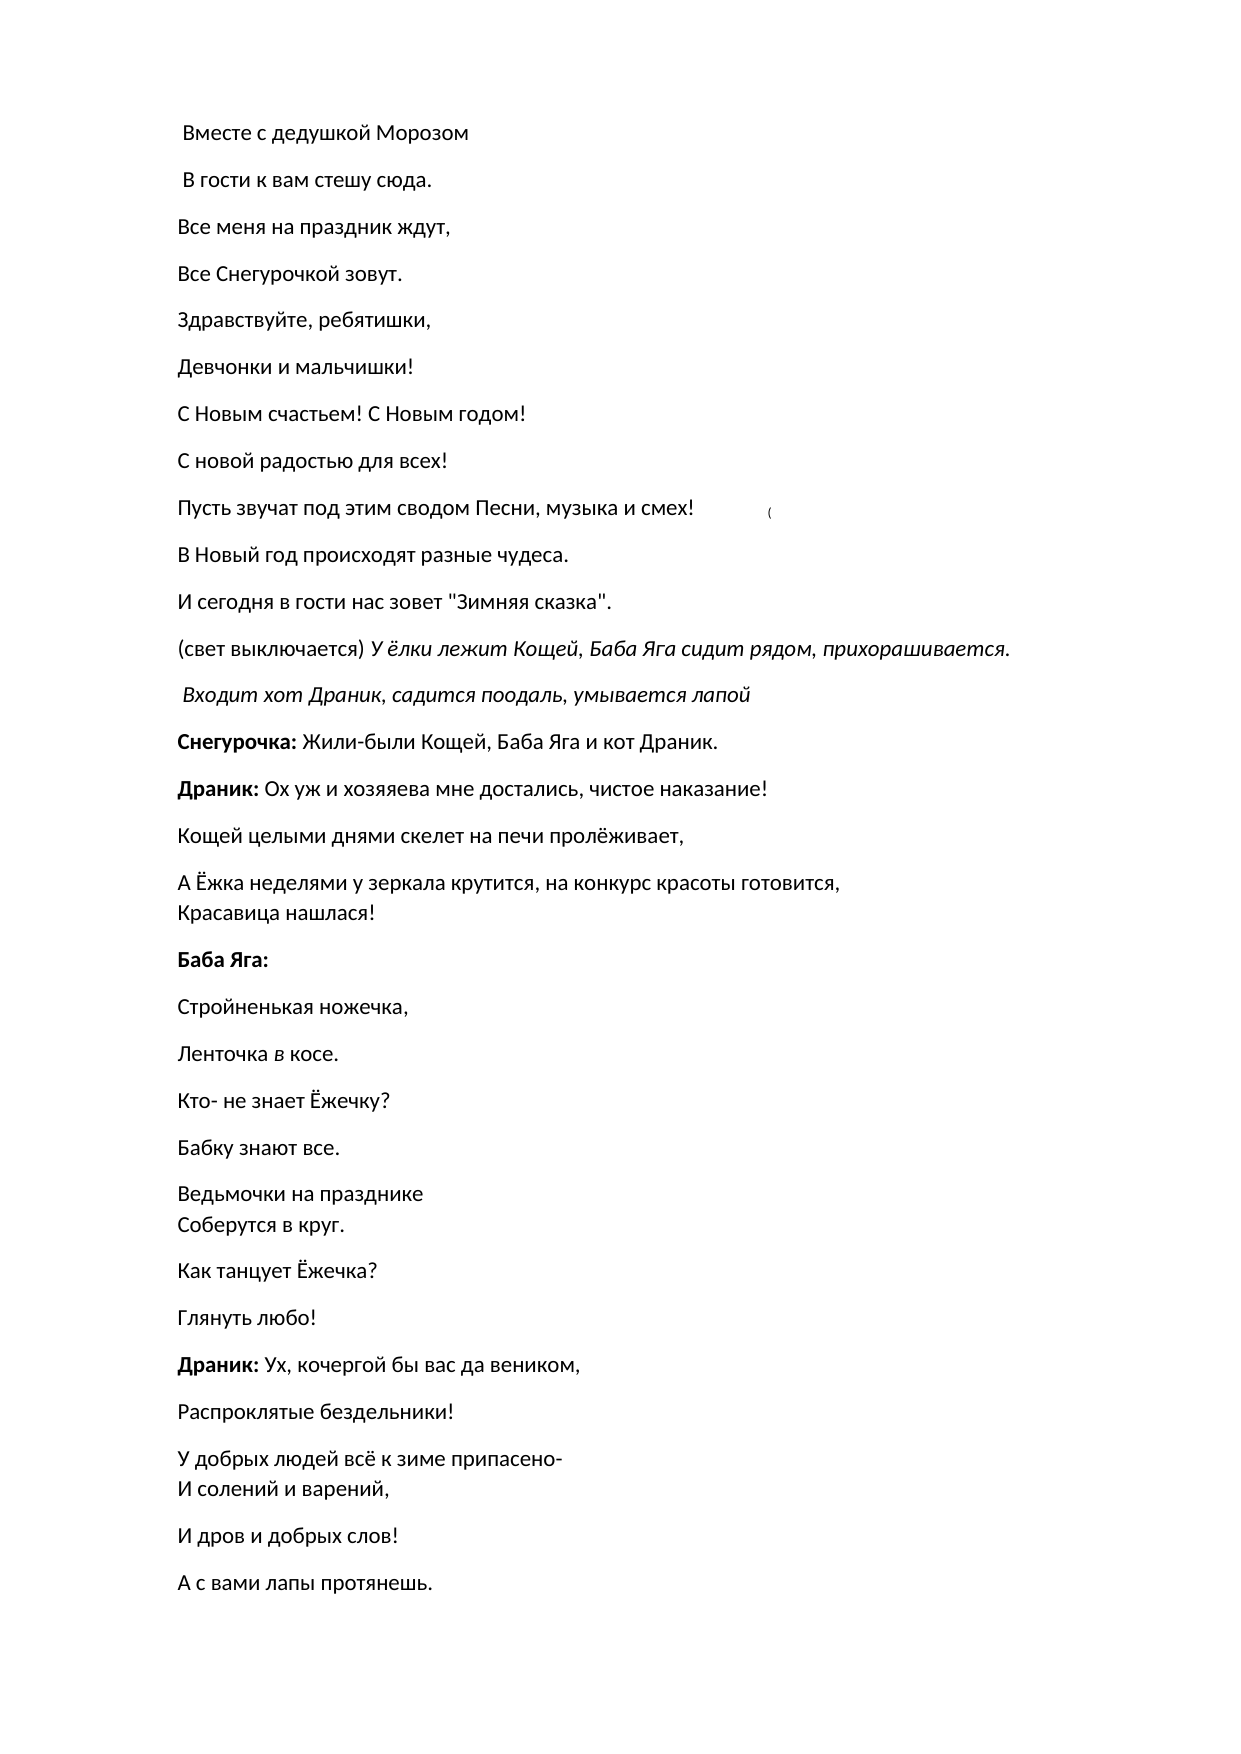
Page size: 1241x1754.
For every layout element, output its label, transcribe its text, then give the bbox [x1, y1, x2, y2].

text А с вами лапы протянешь. [177, 1568, 1152, 1596]
text (свет выключается) У ёлки лежит Кощей, Баба Яга сидит рядом, прихорашивается. [177, 634, 1152, 662]
text Распроклятые бездельники! [177, 1397, 1152, 1425]
text Баба Яга: [177, 945, 1152, 973]
text А Ёжка неделями у зеркала крутится, на конкурс красоты готовится, Красавица нашлася! [177, 868, 1152, 926]
text Девчонки и мальчишки! [177, 352, 1152, 381]
text И сегодня в гости нас зовет "Зимняя сказка". [177, 587, 1152, 615]
text Ленточка в косе. [177, 1039, 1152, 1067]
text Драник: Ох уж и хозяяева мне достались, чистое наказание! [177, 774, 1152, 802]
text Бабку знают все. [177, 1133, 1152, 1161]
text С новой радостью для всех! [177, 446, 1152, 474]
text Ведьмочки на празднике Соберутся в круг. [177, 1179, 1152, 1238]
text И дров и добрых слов! [177, 1521, 1152, 1549]
text В гости к вам стешу сюда. [177, 165, 1152, 193]
text Как танцует Ёжечка? [177, 1257, 1152, 1285]
text У добрых людей всё к зиме припасено- И солений и варений, [177, 1444, 1152, 1502]
text Снегурочка: Жили-были Кощей, Баба Яга и кот Драник. [177, 727, 1152, 756]
text Входит хот Драник, садится поодаль, умывается лапой [177, 681, 1152, 709]
text Глянуть любо! [177, 1303, 1152, 1332]
text Здравствуйте, ребятишки, [177, 306, 1152, 334]
text Вместе с дедушкой Морозом [177, 118, 1152, 146]
text Пусть звучат под этим сводом Песни, музыка и смех! ( [177, 493, 1152, 521]
text Кощей целыми днями скелет на печи пролёживает, [177, 821, 1152, 849]
text Все Снегурочкой зовут. [177, 259, 1152, 287]
text С Новым счастьем! С Новым годом! [177, 399, 1152, 427]
text Кто- не знает Ёжечку? [177, 1086, 1152, 1114]
text Драник: Ух, кочергой бы вас да веником, [177, 1350, 1152, 1378]
text В Новый год происходят разные чудеса. [177, 540, 1152, 568]
text Все меня на праздник ждут, [177, 212, 1152, 240]
text Стройненькая ножечка, [177, 992, 1152, 1020]
